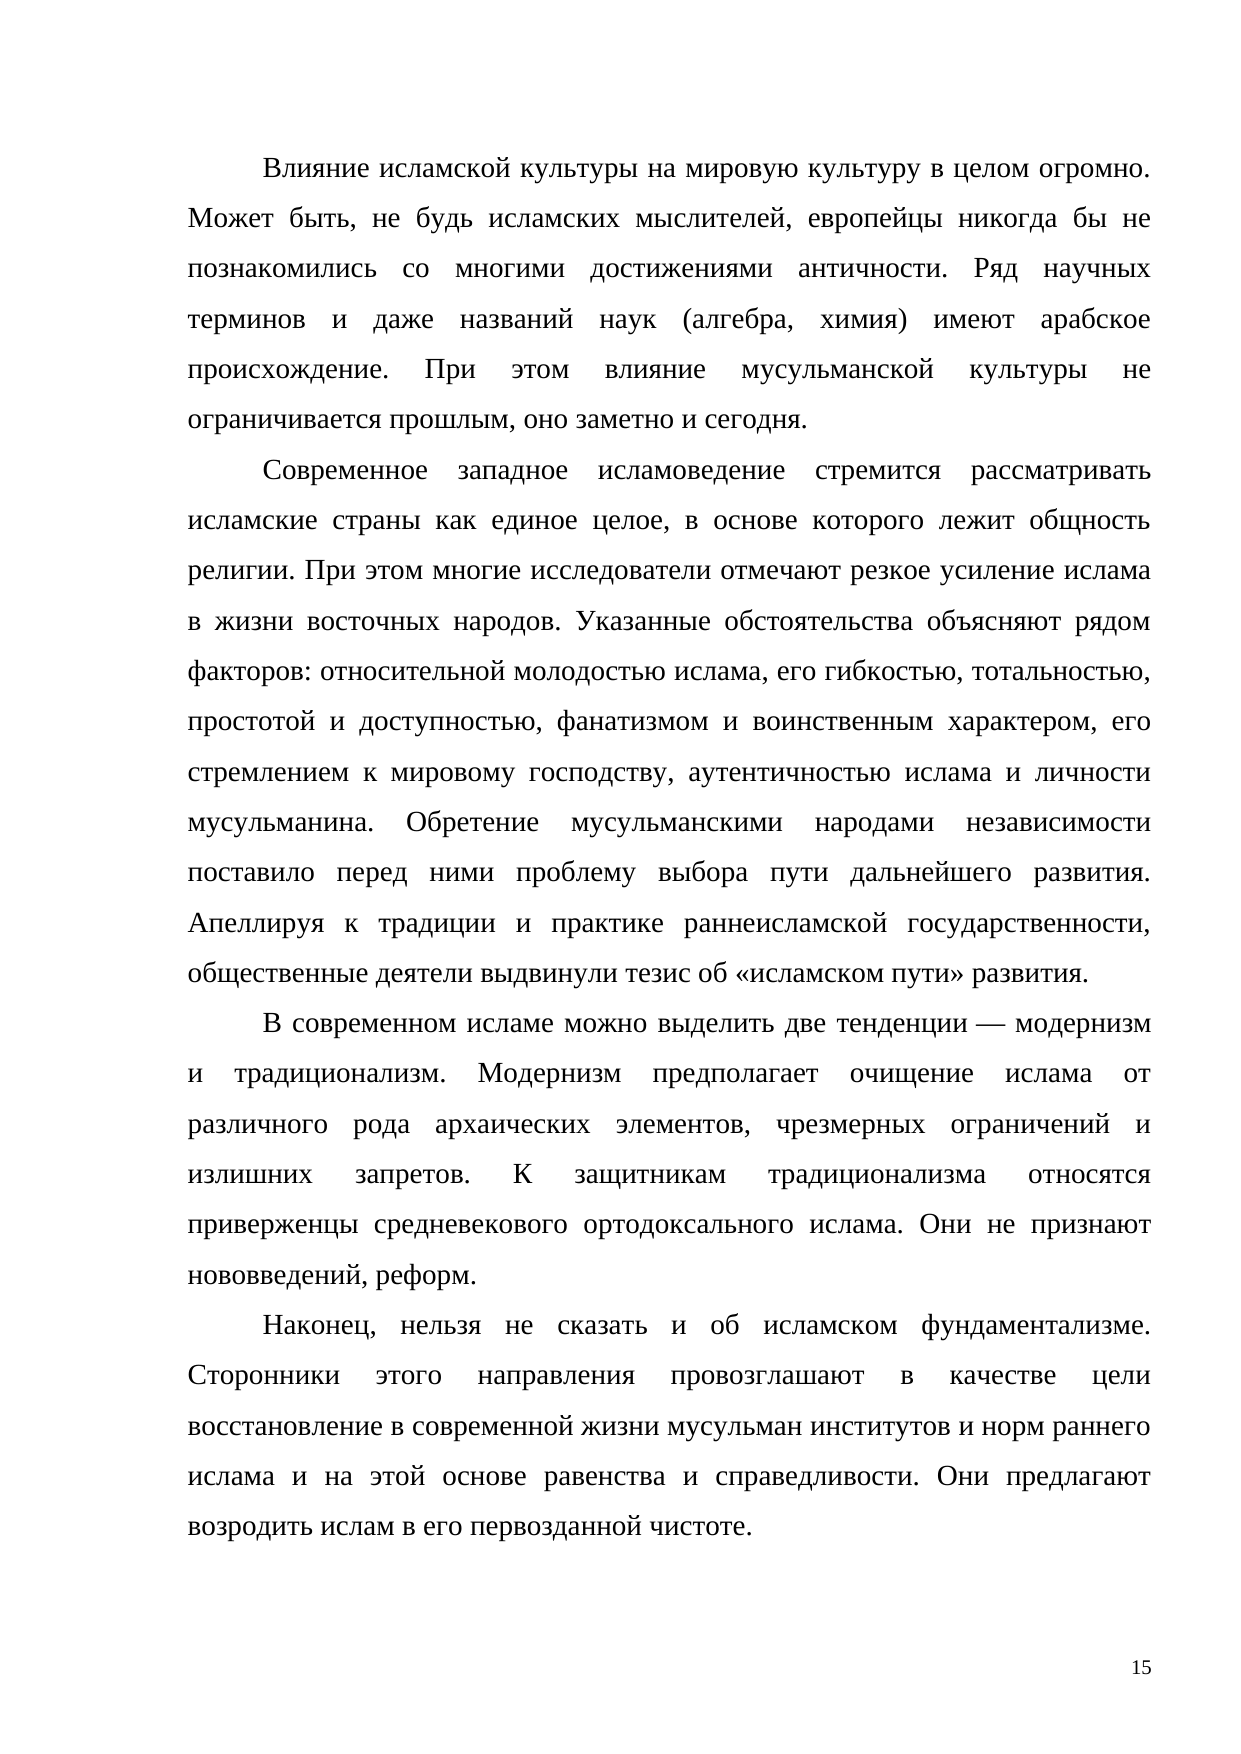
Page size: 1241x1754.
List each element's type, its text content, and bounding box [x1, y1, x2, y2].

text В современном исламе можно выделить две тенденции — модернизм и традиционализм. Модернизм предполагает очищение ислама от различного рода архаических элементов, чрезмерных ограничений и излишних запретов. К защитникам традиционализма относятся приверженцы средневекового ортодоксального ислама. Они не признают нововведений, реформ. [187, 1005, 1152, 1290]
text Наконец, нельзя не сказать и об исламском фундаментализме. Сторонники этого направления провозглашают в качестве цели восстановление в современной жизни мусульман институтов и норм раннего ислама и на этой основе равенства и справедливости. Они предлагают возродить ислам в его первозданной чистоте. [187, 1307, 1152, 1542]
text Влияние исламской культуры на мировую культуру в целом огромно. Может быть, не будь исламских мыслителей, европейцы никогда бы не познакомились со многими достижениями античности. Ряд научных терминов и даже названий наук (алгебра, химия) имеют арабское происхождение. При этом влияние мусульманской культуры не ограничивается прошлым, оно заметно и сегодня. [187, 150, 1152, 435]
text Современное западное исламоведение стремится рассматривать исламские страны как единое целое, в основе которого лежит общность религии. При этом многие исследователи отмечают резкое усиление ислама в жизни восточных народов. Указанные обстоятельства объясняют рядом факторов: относительной молодостью ислама, его гибкостью, тотальностью, простотой и доступностью, фанатизмом и воинственным характером, его стремлением к мировому господству, аутентичностью ислама и личности мусульманина. Обретение мусульманскими народами независимости поставило перед ними проблему выбора пути дальнейшего развития. Апеллируя к традиции и практике раннеисламской государственности, общественные деятели выдвинули тезис об «исламском пути» развития. [187, 452, 1152, 988]
